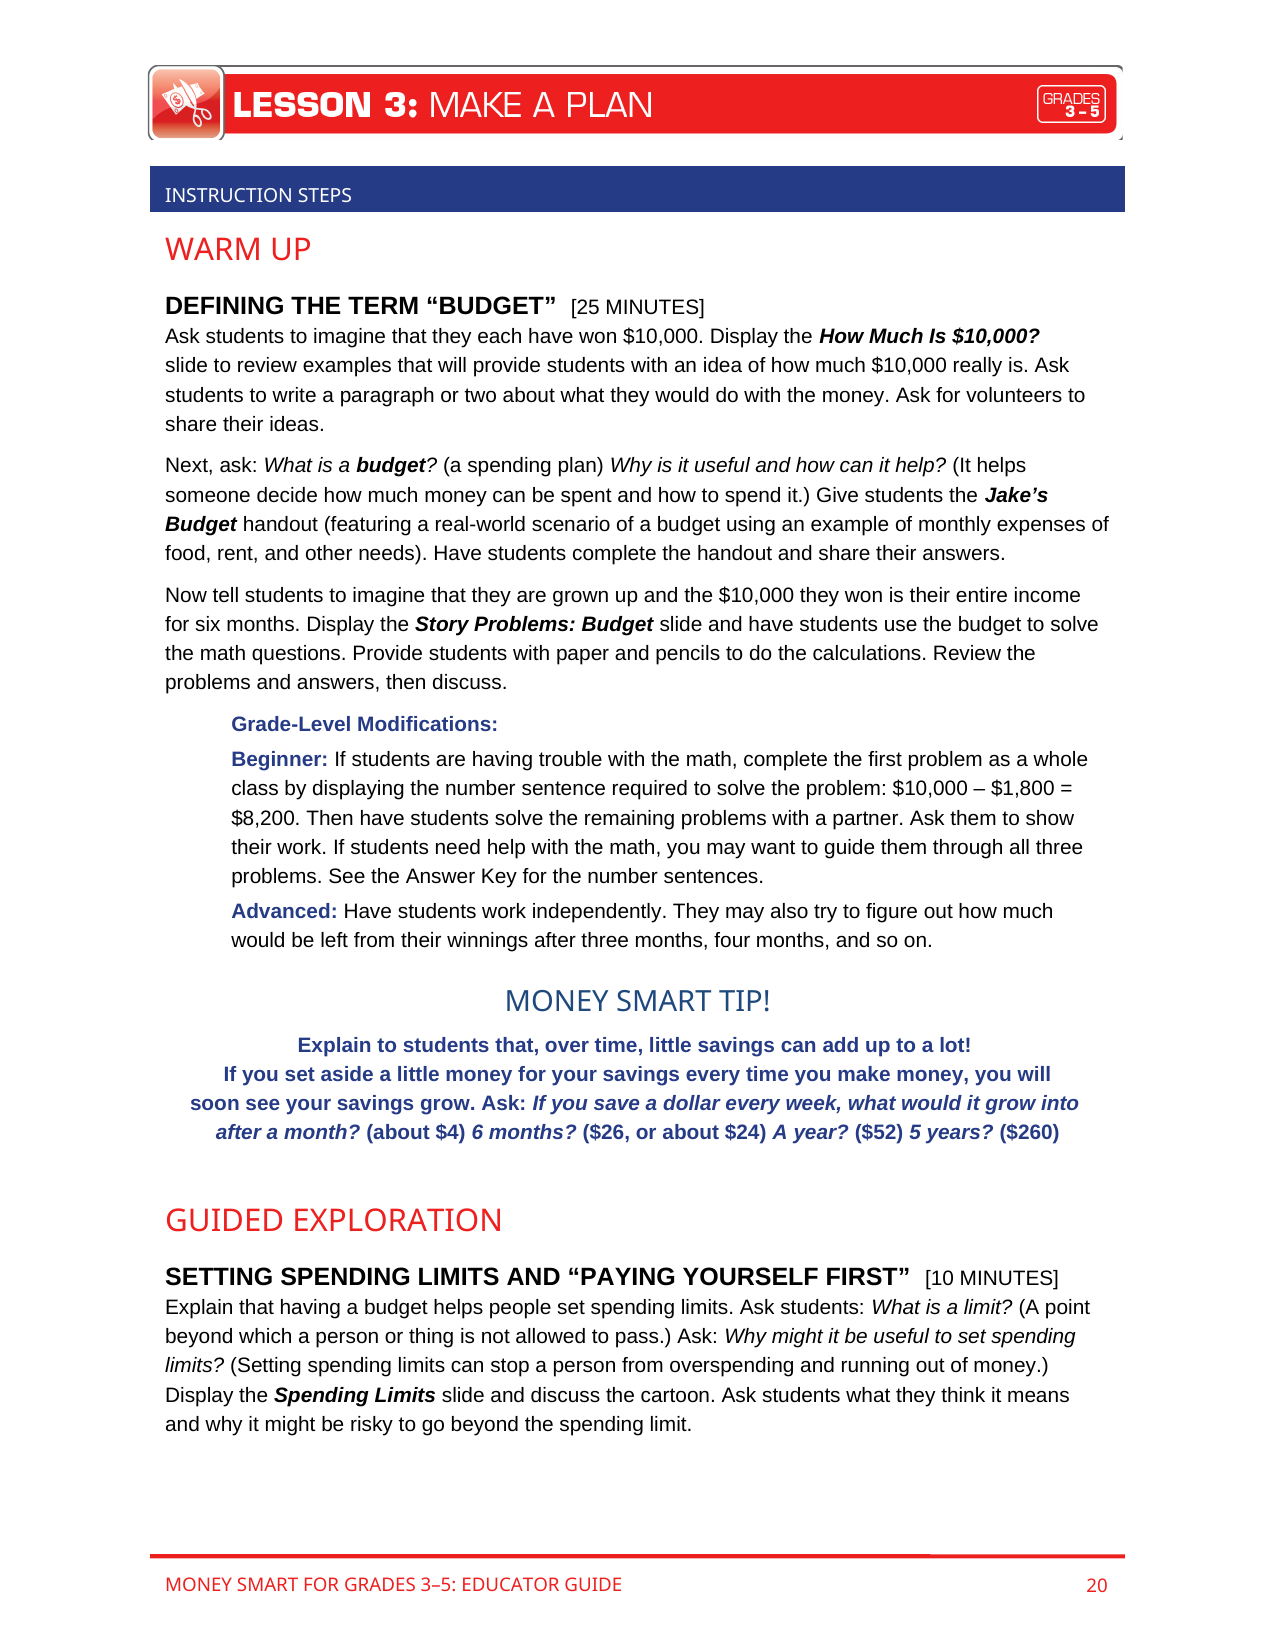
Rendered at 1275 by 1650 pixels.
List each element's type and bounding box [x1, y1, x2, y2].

picture [147, 65, 1122, 140]
